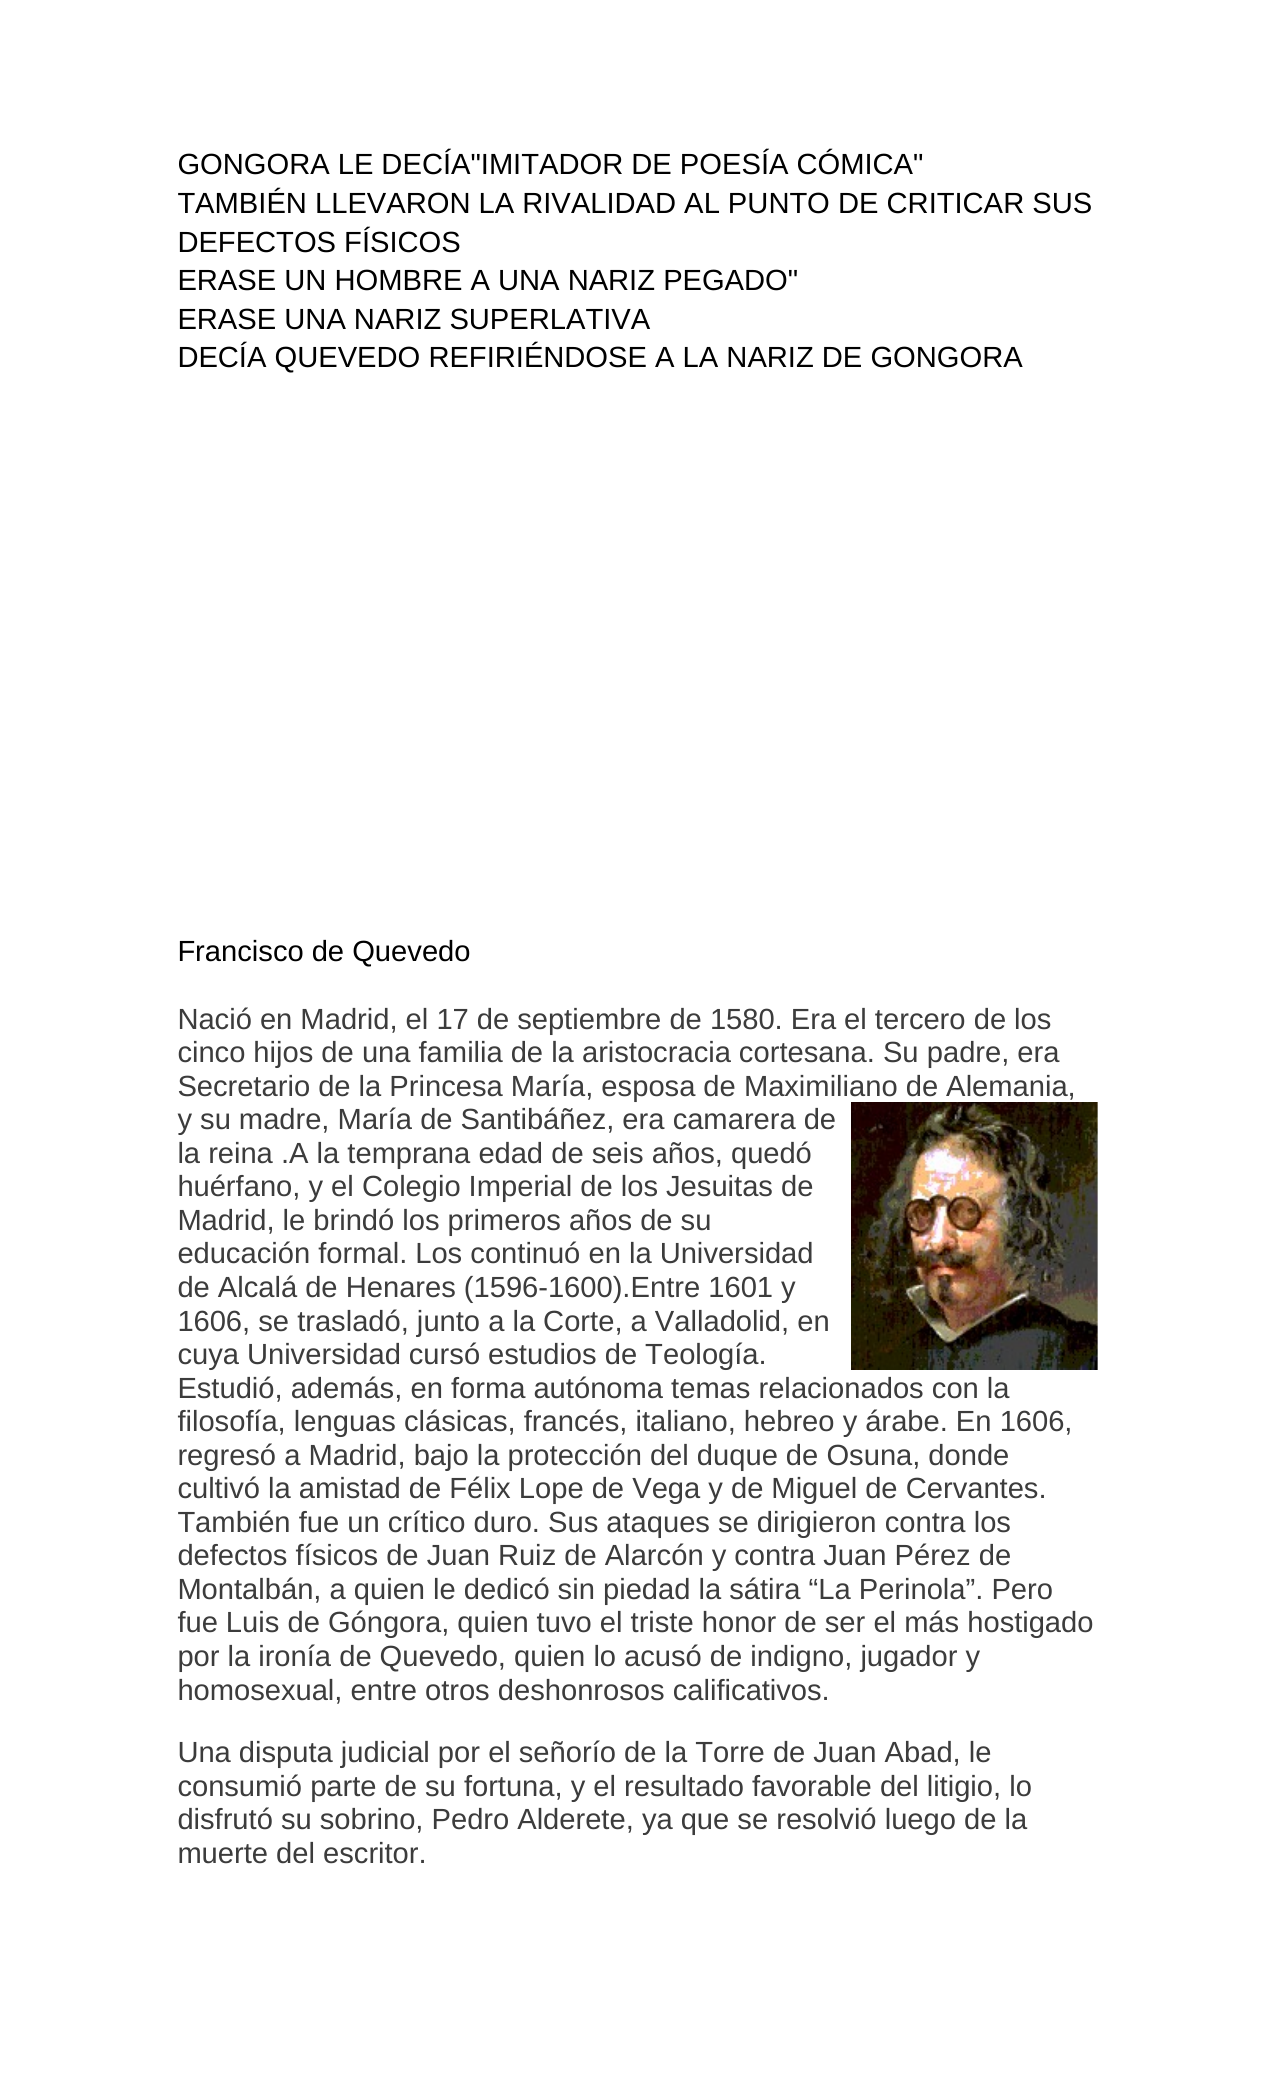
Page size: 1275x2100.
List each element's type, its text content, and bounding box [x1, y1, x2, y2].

text Francisco de Quevedo [177, 934, 1098, 968]
picture [851, 1102, 1098, 1370]
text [177, 148, 1098, 374]
text Una disputa judicial por el señorío de la Torre de Juan Abad, le consumió parte de su fortuna, y el resultado favorable del litigio, lo disfrutó su sobrino, Pedro Alderete, ya que se resolvió luego de la muerte del escritor. [177, 1735, 1098, 1869]
text Nació en Madrid, el 17 de septiembre de 1580. Era el tercero de los cinco hijos de una familia de la aristocracia cortesana. Su padre, era Secretario de la Princesa María, esposa de Maximiliano de Alemania, y su madre, María de Santibáñez, era camarera de la reina .A la temprana edad de seis años, quedó huérfano, y el Colegio Imperial de los Jesuitas de Madrid, le brindó los primeros años de su educación formal. Los continuó en la Universidad de Alcalá de Henares (1596-1600).Entre 1601 y 1606, se trasladó, junto a la Corte, a Valladolid, en cuya Universidad cursó estudios de Teología. Estudió, además, en forma autónoma temas relacionados con la filosofía, lenguas clásicas, francés, italiano, hebreo y árabe. En 1606, regresó a Madrid, bajo la protección del duque de Osuna, donde cultivó la amistad de Félix Lope de Vega y de Miguel de Cervantes. También fue un crítico duro. Sus ataques se dirigieron contra los defectos físicos de Juan Ruiz de Alarcón y contra Juan Pérez de Montalbán, a quien le dedicó sin piedad la sátira “La Perinola”. Pero fue Luis de Góngora, quien tuvo el triste honor de ser el más hostigado por la ironía de Quevedo, quien lo acusó de indigno, jugador y homosexual, entre otros deshonrosos calificativos. [177, 1002, 1098, 1706]
